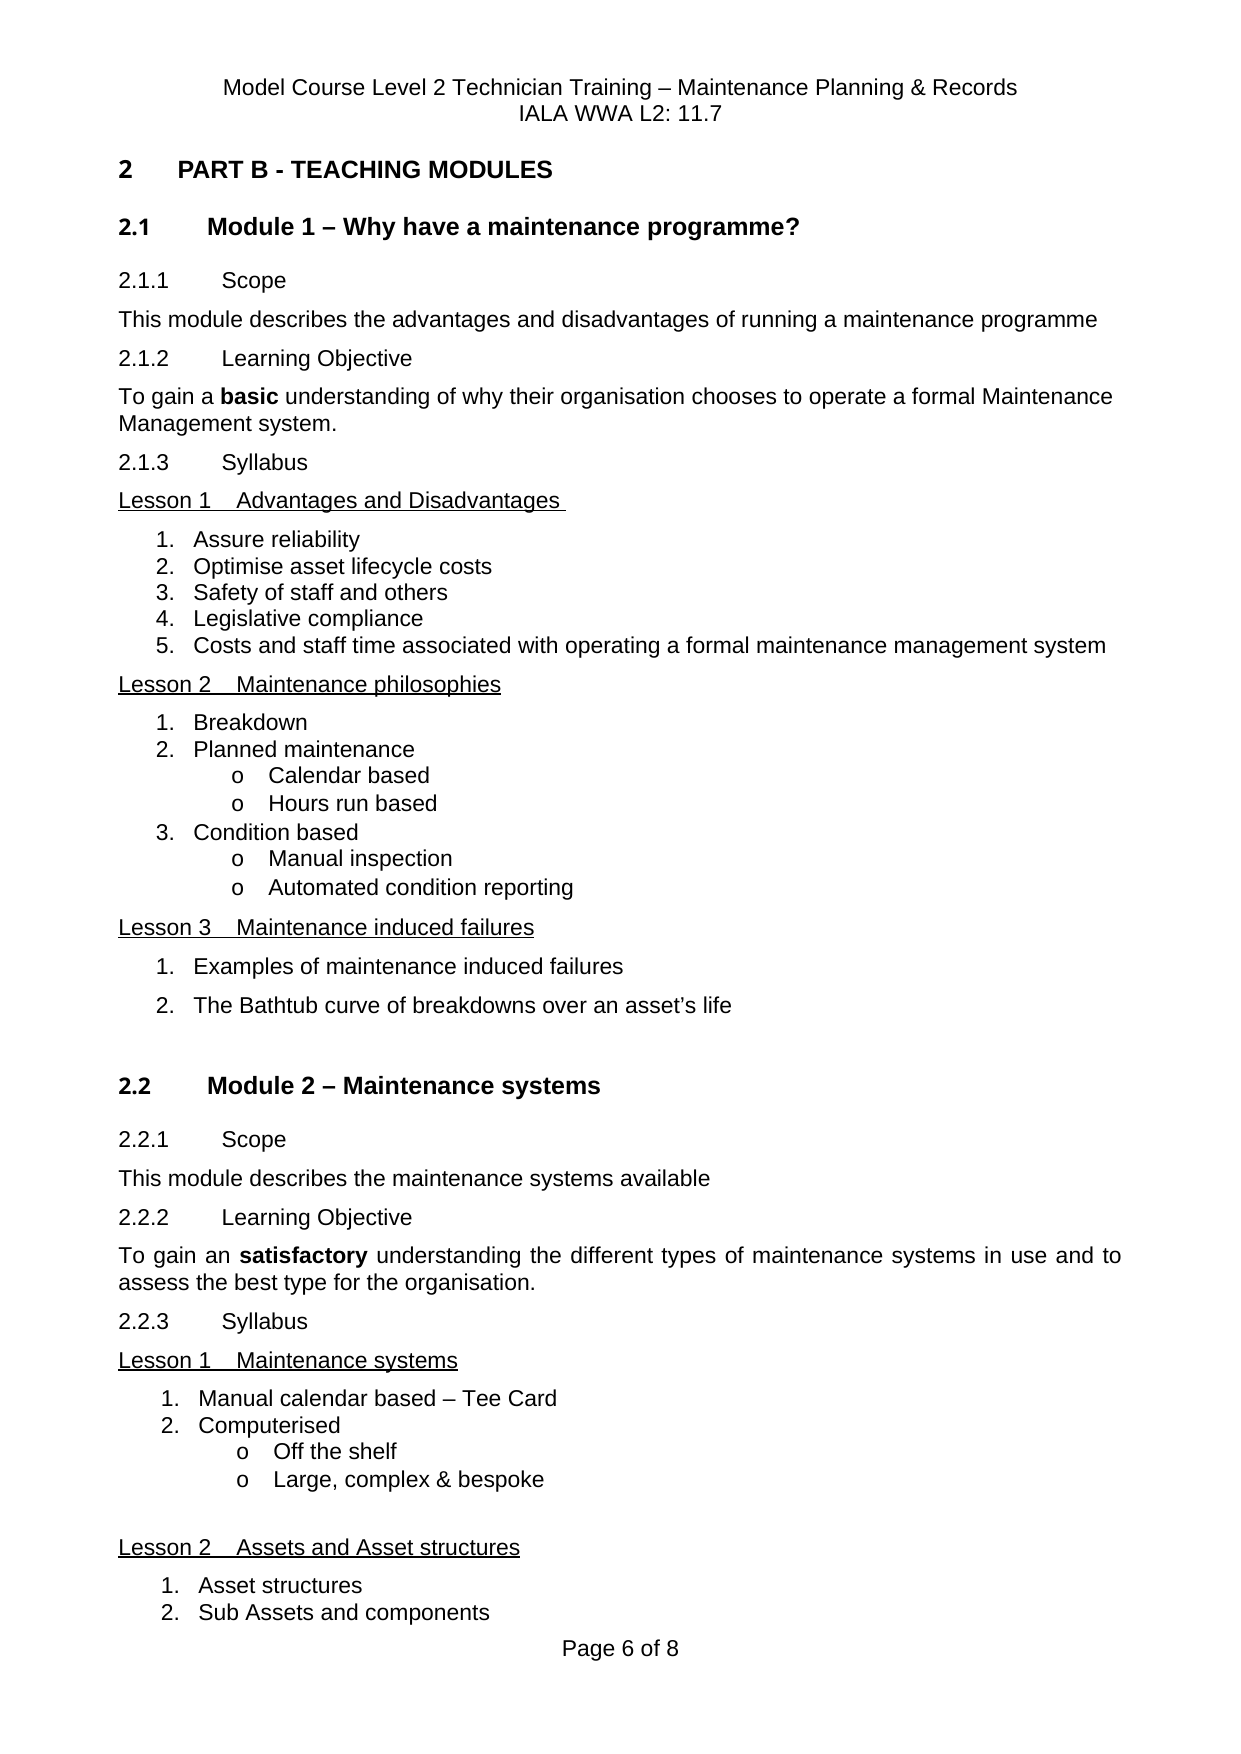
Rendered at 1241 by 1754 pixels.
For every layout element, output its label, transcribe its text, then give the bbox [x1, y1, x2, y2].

list Sub Assets and components [161, 1599, 1122, 1625]
subtitle Learning Objective [118, 1204, 1122, 1230]
subtitle Scope [118, 1126, 1122, 1152]
subtitle Module 1 – Why have a maintenance programme? [118, 211, 1122, 242]
list Large, complex & bespoke [236, 1466, 1122, 1495]
subtitle PART B - TEACHING MODULES [118, 151, 1122, 186]
list Costs and staff time associated with operating a formal maintenance management system [156, 632, 1122, 658]
list Planned maintenance [156, 736, 1122, 762]
list Condition based [156, 819, 1122, 845]
list Manual calendar based – Tee Card [161, 1385, 1122, 1412]
list Hours run based [231, 790, 1122, 819]
text Lesson 2 Maintenance philosophies [118, 671, 1122, 697]
text Lesson 1 Maintenance systems [118, 1347, 1122, 1373]
subtitle This module describes the advantages and disadvantages of running a maintenance programme [118, 306, 1122, 332]
text To gain an satisfactory understanding the different types of maintenance systems in use and to assess the best type for the organisation. [118, 1242, 1122, 1295]
text Lesson 3 Maintenance induced failures [118, 914, 1122, 941]
list Legislative compliance [156, 605, 1122, 632]
list Manual inspection [231, 845, 1122, 873]
list Optimise asset lifecycle costs [156, 553, 1122, 579]
subtitle Scope [118, 267, 1122, 293]
subtitle Syllabus [118, 448, 1122, 475]
list Asset structures [161, 1572, 1122, 1599]
list Safety of staff and others [156, 579, 1122, 605]
list Breakdown [156, 709, 1122, 736]
list Off the shelf [236, 1438, 1122, 1466]
subtitle Syllabus [118, 1308, 1122, 1334]
subtitle Module 2 – Maintenance systems [118, 1070, 1122, 1101]
subtitle To gain a basic understanding of why their organisation chooses to operate a formal Maintenance Management system. [118, 383, 1122, 436]
subtitle Learning Objective [118, 344, 1122, 371]
list Examples of maintenance induced failures [156, 953, 1122, 979]
text Lesson 2 Assets and Asset structures [118, 1534, 1122, 1560]
list The Bathtub curve of breakdowns over an asset’s life [156, 992, 1122, 1018]
text This module describes the maintenance systems available [118, 1165, 1122, 1191]
list Computerised [161, 1412, 1122, 1438]
list Assure reliability [156, 526, 1122, 553]
text Lesson 1 Advantages and Disadvantages [118, 487, 1122, 514]
list Automated condition reporting [231, 873, 1122, 902]
list Calendar based [231, 762, 1122, 790]
